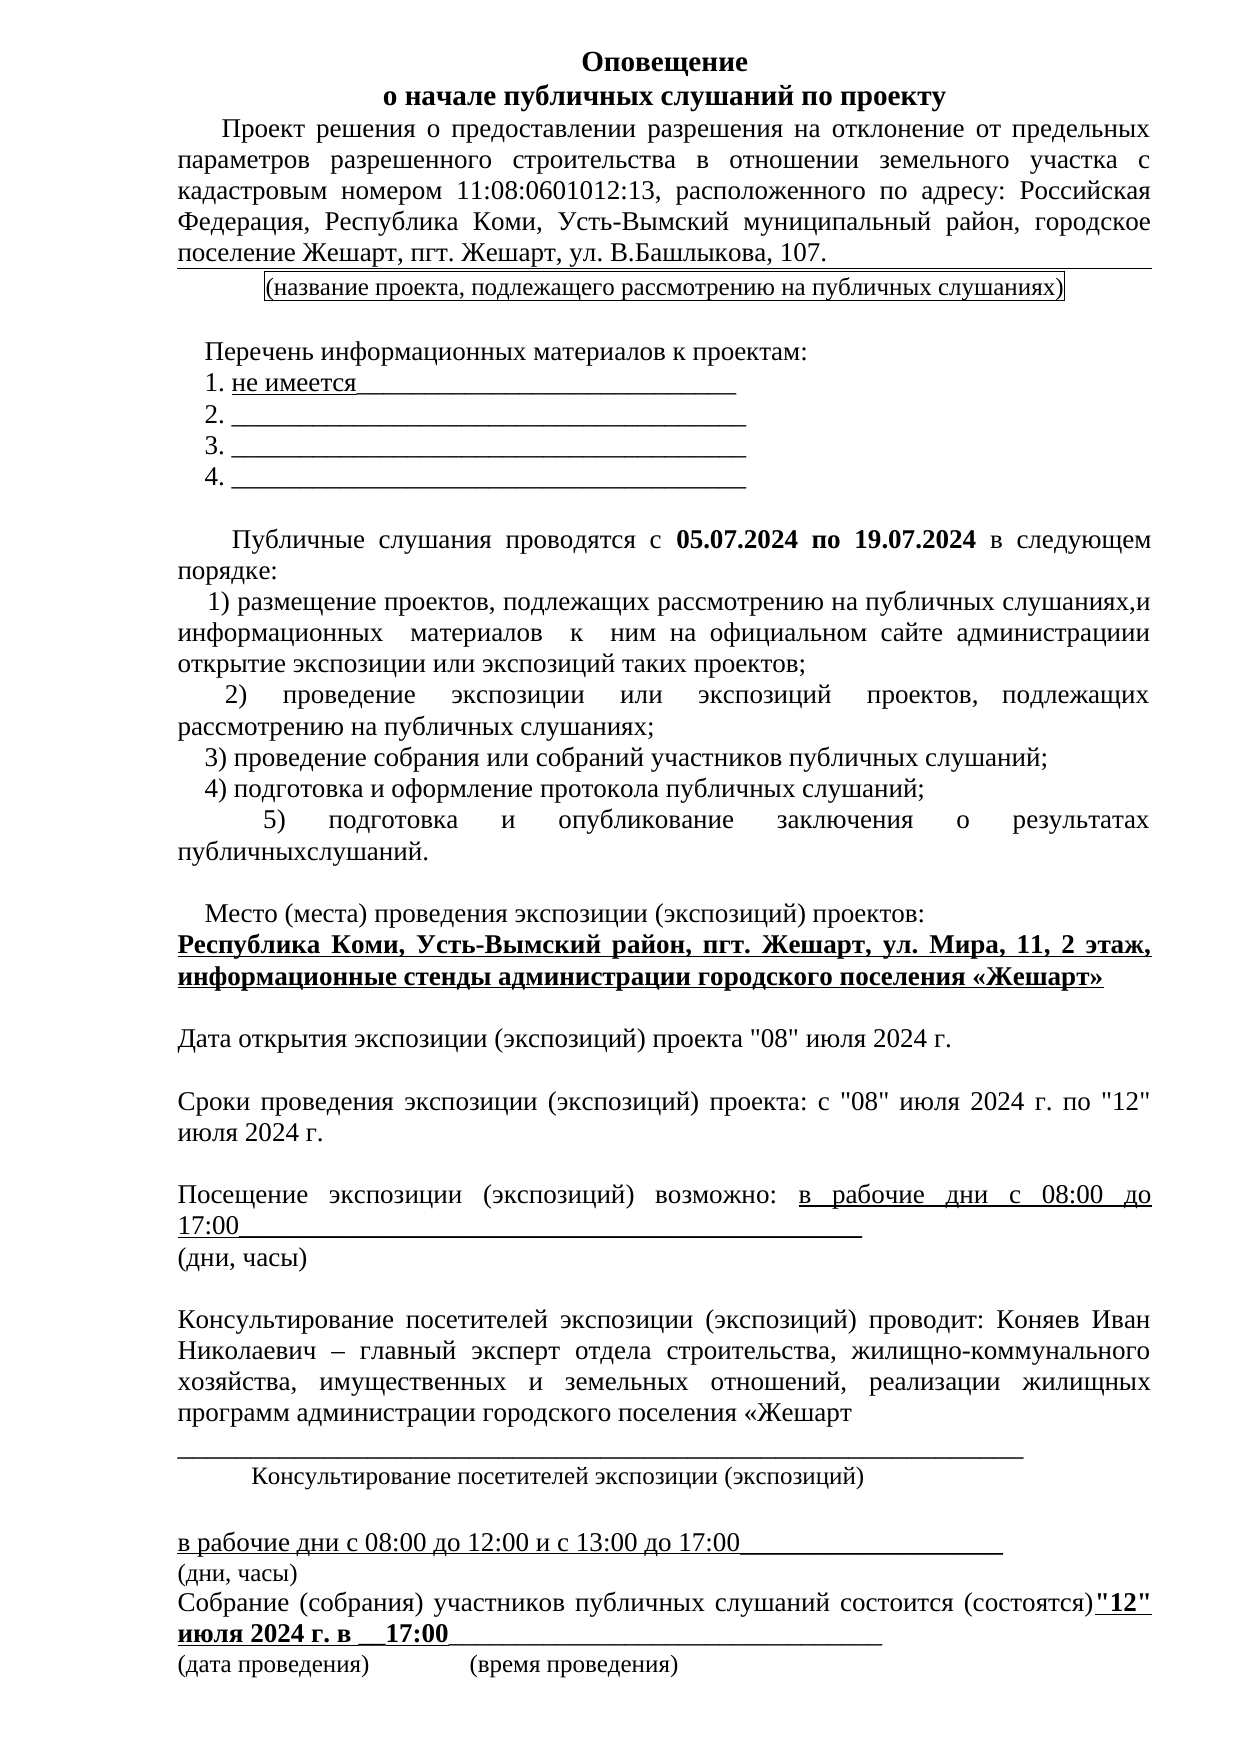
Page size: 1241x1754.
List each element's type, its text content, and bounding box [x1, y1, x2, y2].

text Посещение экспозиции (экспозиций) возможно: в рабочие дни с 08:00 до 17:00______________________________________________ [177, 1178, 1152, 1241]
text 5) подготовка и опубликование заключения о результатах публичныхслушаний. [177, 803, 1152, 866]
text Публичные слушания проводятся с 05.07.2024 по 19.07.2024 в следующем порядке: [177, 523, 1152, 585]
text (дни, часы) [177, 1558, 1152, 1586]
text Дата открытия экспозиции (экспозиций) проекта "08" июля 2024 г. [177, 1022, 1152, 1053]
text Проект решения о предоставлении разрешения на отклонение от предельных параметров разрешенного строительства в отношении земельного участка с кадастровым номером 11:08:0601012:13, расположенного по адресу: Российская Федерация, Республика Коми, Усть-Вымский муниципальный район, городское поселение Жешарт, пгт. Жешарт, ул. В.Башлыкова, 107. [177, 112, 1152, 267]
text Оповещение [177, 44, 1152, 78]
text Место (места) проведения экспозиции (экспозиций) проектов: [177, 897, 1152, 928]
text Республика Коми, Усть-Вымский район, пгт. Жешарт, ул. Мира, 11, 2 этаж, информационные стенды администрации городского поселения «Жешарт» [177, 957, 1152, 991]
text 4. ______________________________________ [177, 460, 1152, 491]
text 3. ______________________________________ [177, 429, 1152, 460]
text 2. ______________________________________ [177, 398, 1152, 429]
text 4) подготовка и оформление протокола публичных слушаний; [177, 772, 1152, 803]
text Собрание (собрания) участников публичных слушаний состоится (состоятся)"12" июля 2024 г. в __17:00________________________________ [177, 1586, 1152, 1649]
text 1. не имеется____________________________ [177, 366, 1152, 398]
text Консультирование посетителей экспозиции (экспозиций) [177, 1461, 1152, 1490]
text (дата проведения) (время проведения) [177, 1649, 1152, 1678]
text (дни, часы) [177, 1241, 1152, 1272]
text 1) размещение проектов, подлежащих рассмотрению на публичных слушаниях,и информационных материалов к ним на официальном сайте администрациии открытие экспозиции или экспозиций таких проектов; [177, 585, 1152, 678]
text 3) проведение собрания или собраний участников публичных слушаний; [177, 741, 1152, 772]
text Консультирование посетителей экспозиции (экспозиций) проводит: Коняев Иван Николаевич – главный эксперт отдела строительства, жилищно-коммунального хозяйства, имущественных и земельных отношений, реализации жилищных программ администрации городского поселения «Жешарт [177, 1303, 1152, 1428]
text Республика Коми, Усть-Вымский район, пгт. Жешарт, ул. Мира, 11, 2 этаж, информационные стенды администрации городского поселения «Жешарт» [177, 928, 1152, 956]
text в рабочие дни с 08:00 до 12:00 и с 13:00 до 17:00__________________ [177, 1524, 1152, 1557]
text __________________________________________________________ [177, 1428, 1152, 1461]
text Сроки проведения экспозиции (экспозиций) проекта: с "08" июля 2024 г. по "12" июля 2024 г. [177, 1084, 1152, 1147]
text Перечень информационных материалов к проектам: [177, 335, 1152, 366]
text (название проекта, подлежащего рассмотрению на публичных слушаниях) [177, 269, 1152, 301]
text 2) проведение экспозиции или экспозиций проектов, подлежащих рассмотрению на публичных слушаниях; [177, 679, 1152, 741]
text о начале публичных слушаний по проекту [177, 78, 1152, 112]
